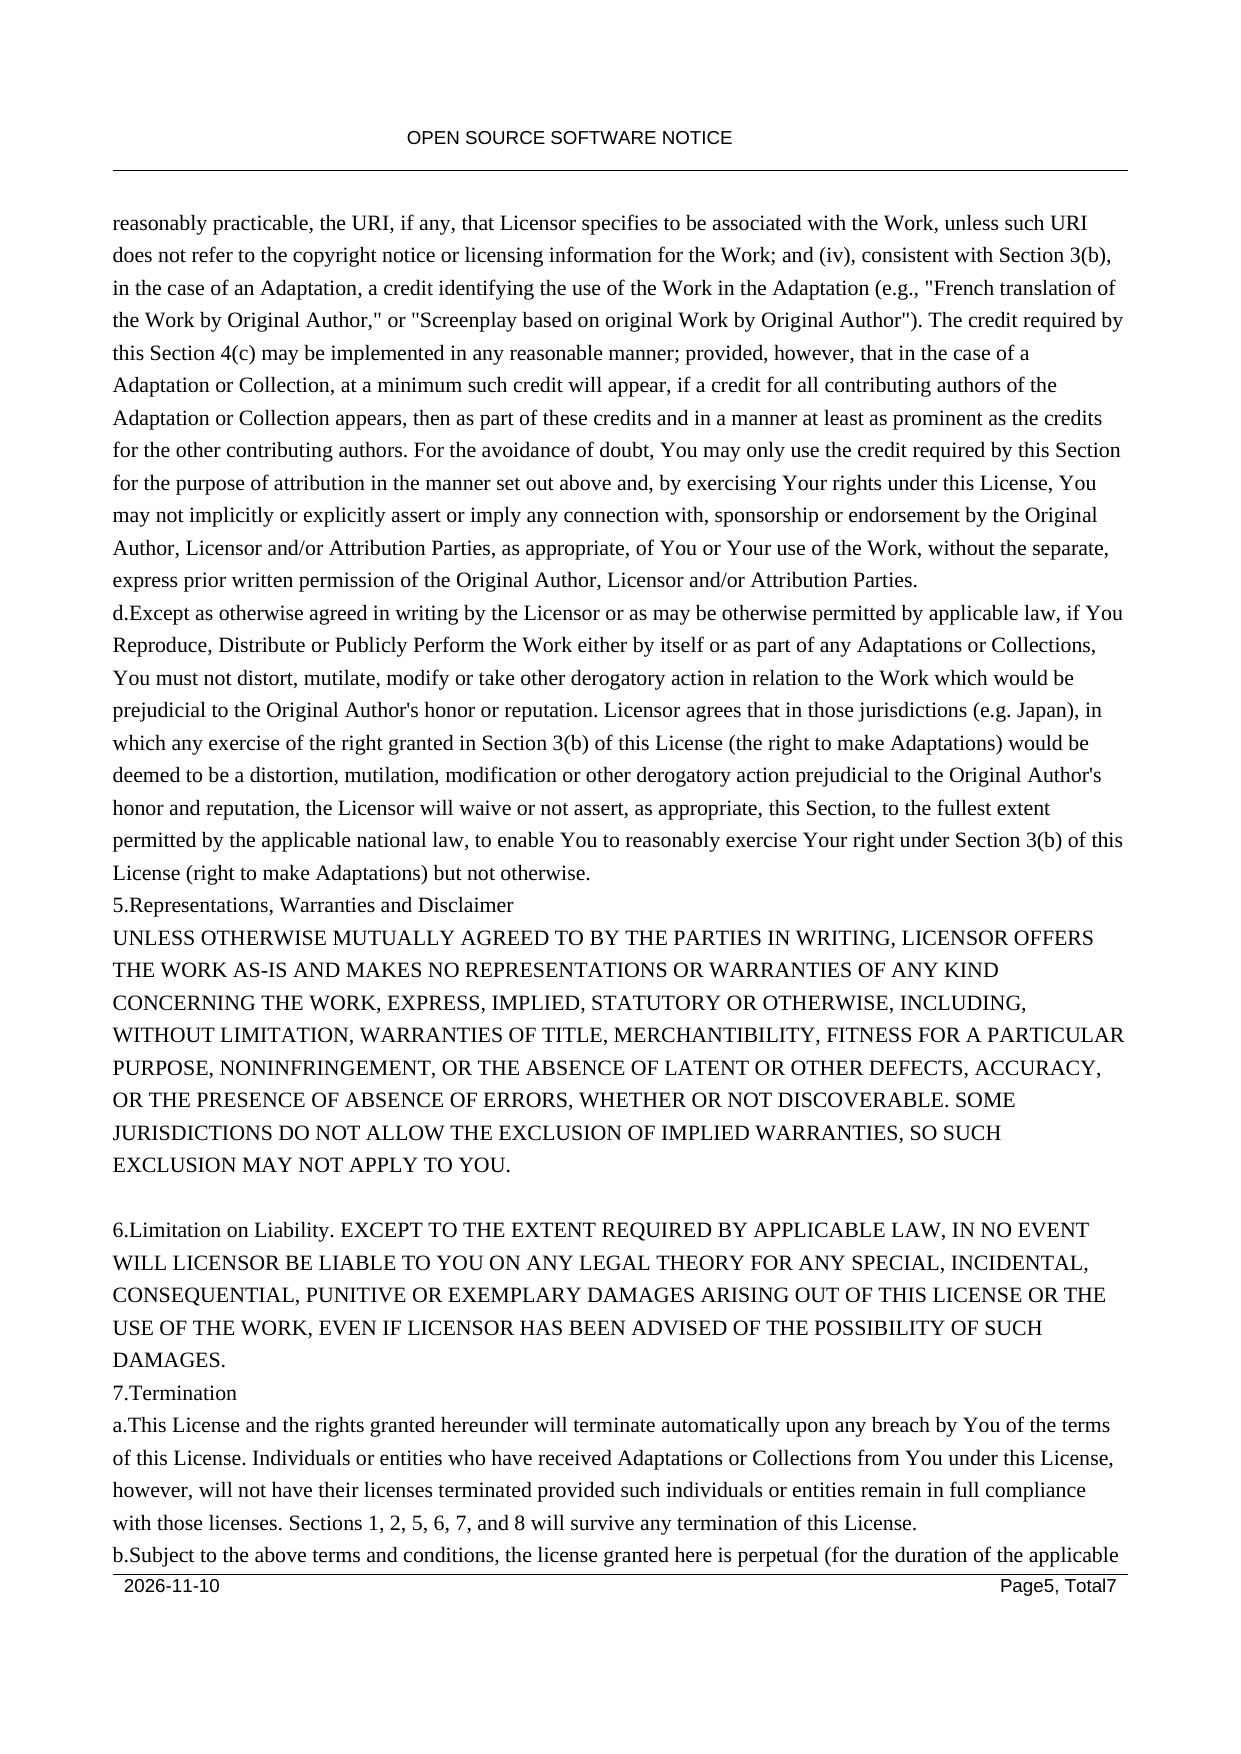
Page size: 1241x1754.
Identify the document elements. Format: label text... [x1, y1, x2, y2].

text 6.Limitation on Liability. EXCEPT TO THE EXTENT REQUIRED BY APPLICABLE LAW, IN NO EVENT WILL LICENSOR BE LIABLE TO YOU ON ANY LEGAL THEORY FOR ANY SPECIAL, INCIDENTAL, CONSEQUENTIAL, PUNITIVE OR EXEMPLARY DAMAGES ARISING OUT OF THIS LICENSE OR THE USE OF THE WORK, EVEN IF LICENSOR HAS BEEN ADVISED OF THE POSSIBILITY OF SUCH DAMAGES. [112, 1214, 1128, 1376]
text d.Except as otherwise agreed in writing by the Licensor or as may be otherwise permitted by applicable law, if You Reproduce, Distribute or Publicly Perform the Work either by itself or as part of any Adaptations or Collections, You must not distort, mutilate, modify or take other derogatory action in relation to the Work which would be prejudicial to the Original Author's honor or reputation. Licensor agrees that in those jurisdictions (e.g. Japan), in which any exercise of the right granted in Section 3(b) of this License (the right to make Adaptations) would be deemed to be a distortion, mutilation, modification or other derogatory action prejudicial to the Original Author's honor and reputation, the Licensor will waive or not assert, as appropriate, this Section, to the fullest extent permitted by the applicable national law, to enable You to reasonably exercise Your right under Section 3(b) of this License (right to make Adaptations) but not otherwise. [112, 596, 1128, 889]
text 5.Representations, Warranties and Disclaimer [112, 889, 1128, 921]
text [112, 206, 1128, 596]
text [112, 1539, 1128, 1571]
text UNLESS OTHERWISE MUTUALLY AGREED TO BY THE PARTIES IN WRITING, LICENSOR OFFERS THE WORK AS-IS AND MAKES NO REPRESENTATIONS OR WARRANTIES OF ANY KIND CONCERNING THE WORK, EXPRESS, IMPLIED, STATUTORY OR OTHERWISE, INCLUDING, WITHOUT LIMITATION, WARRANTIES OF TITLE, MERCHANTIBILITY, FITNESS FOR A PARTICULAR PURPOSE, NONINFRINGEMENT, OR THE ABSENCE OF LATENT OR OTHER DEFECTS, ACCURACY, OR THE PRESENCE OF ABSENCE OF ERRORS, WHETHER OR NOT DISCOVERABLE. SOME JURISDICTIONS DO NOT ALLOW THE EXCLUSION OF IMPLIED WARRANTIES, SO SUCH EXCLUSION MAY NOT APPLY TO YOU. [112, 921, 1128, 1181]
text a.This License and the rights granted hereunder will terminate automatically upon any breach by You of the terms of this License. Individuals or entities who have received Adaptations or Collections from You under this License, however, will not have their licenses terminated provided such individuals or entities remain in full compliance with those licenses. Sections 1, 2, 5, 6, 7, and 8 will survive any termination of this License. [112, 1409, 1128, 1539]
text 7.Termination [112, 1376, 1128, 1409]
